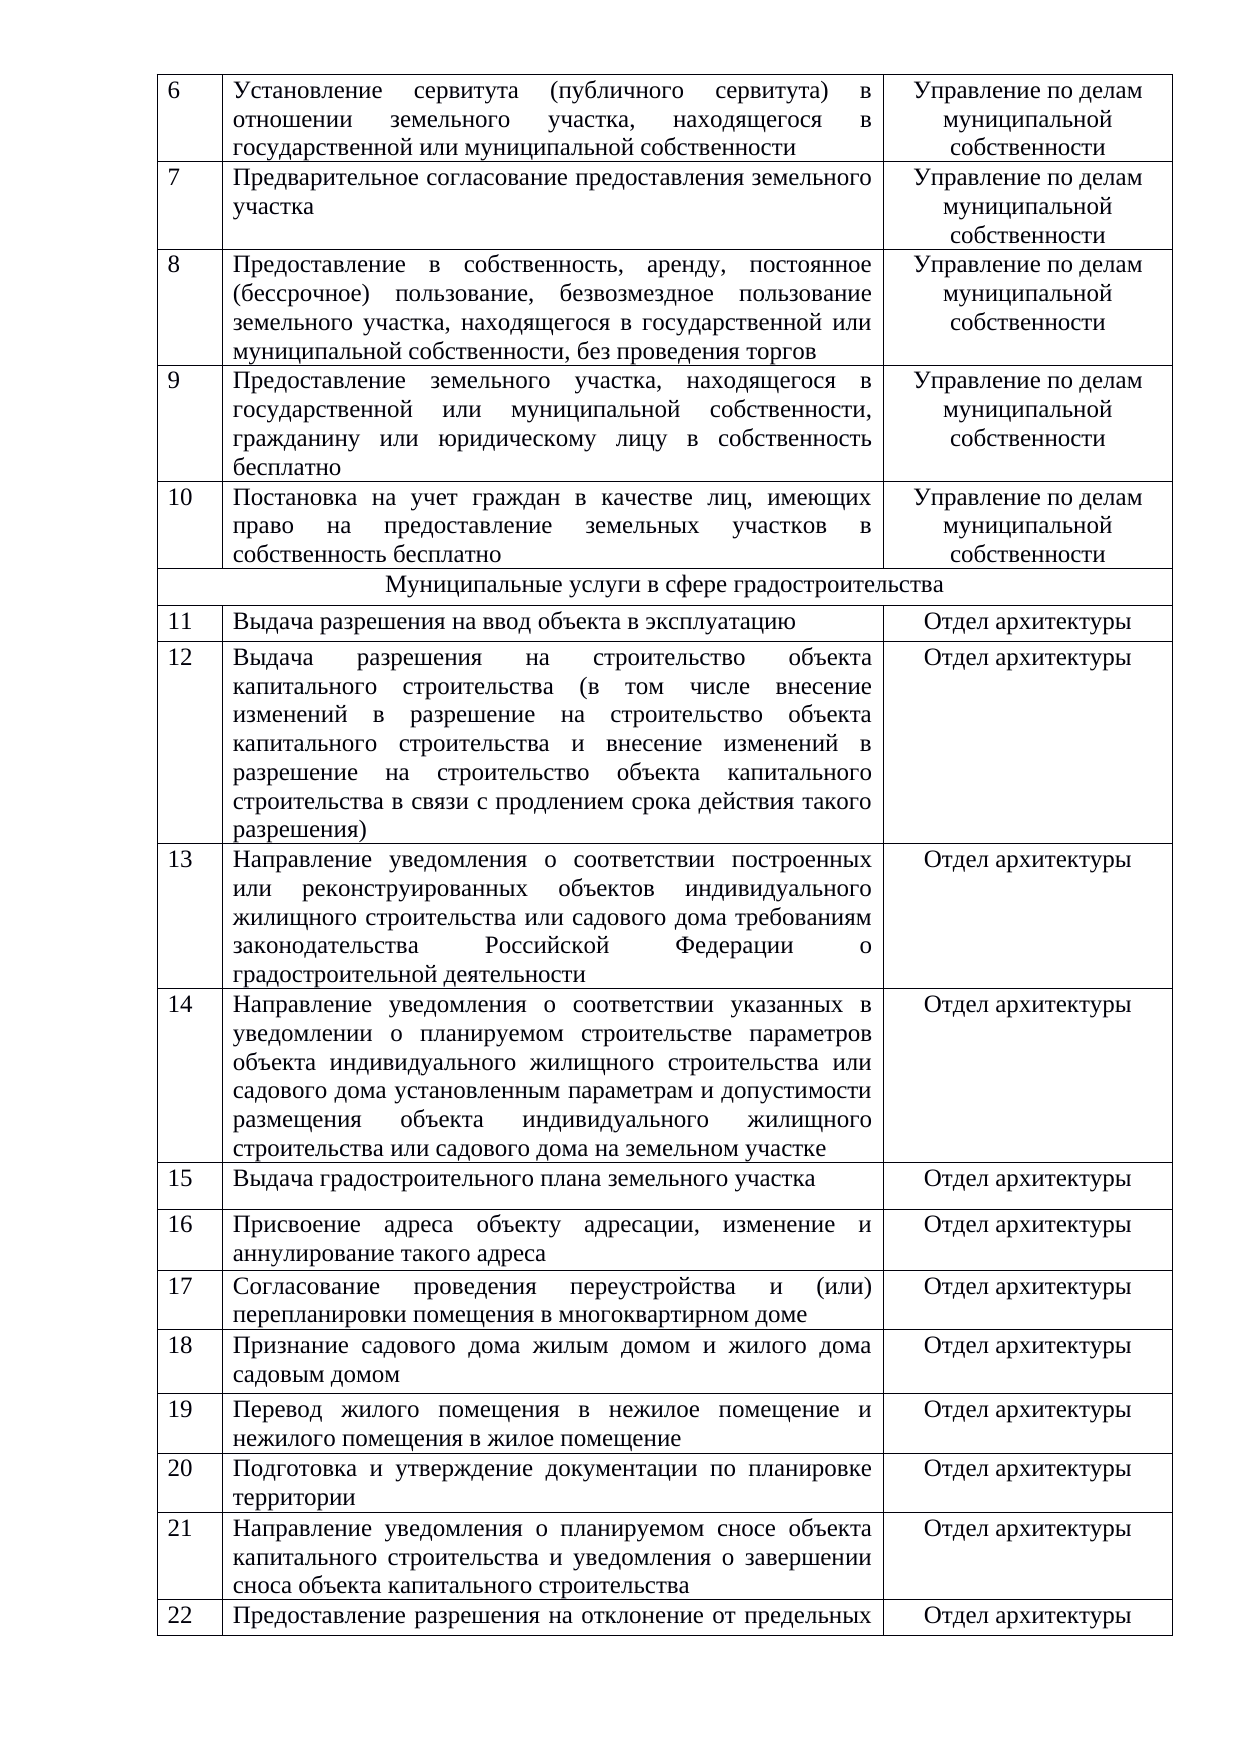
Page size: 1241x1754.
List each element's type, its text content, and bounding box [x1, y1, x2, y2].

table_cell Отдел архитектуры [884, 1600, 1172, 1635]
table_cell Согласование проведения переустройства и (или) перепланировки помещения в многоквартирном доме [223, 1271, 883, 1329]
table_cell 20 [158, 1454, 222, 1512]
table_cell Отдел архитектуры [884, 1163, 1172, 1208]
table_cell Управление по делам муниципальной собственности [884, 250, 1172, 364]
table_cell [884, 75, 1172, 161]
table_cell 16 [158, 1210, 222, 1270]
table_cell Направление уведомления о соответствии построенных или реконструированных объектов индивидуального жилищного строительства или садового дома требованиям законодательства Российской Федерации о градостроительной деятельности [223, 844, 883, 988]
table_cell Присвоение адреса объекту адресации, изменение и аннулирование такого адреса [223, 1210, 883, 1270]
table_cell Управление по делам муниципальной собственности [884, 366, 1172, 481]
table_cell Подготовка и утверждение документации по планировке территории [223, 1454, 883, 1512]
table_cell Предоставление в собственность, аренду, постоянное (бессрочное) пользование, безвозмездное пользование земельного участка, находящегося в государственной или муниципальной собственности, без проведения торгов [223, 250, 883, 364]
table_cell 18 [158, 1330, 222, 1393]
table_cell 10 [158, 482, 222, 568]
table_cell Выдача разрешения на строительство объекта капитального строительства (в том числе внесение изменений в разрешение на строительство объекта капитального строительства и внесение изменений в разрешение на строительство объекта капитального строительства в связи с продлением срока действия такого разрешения) [223, 642, 883, 843]
table_cell Отдел архитектуры [884, 1210, 1172, 1270]
table_cell 9 [158, 366, 222, 481]
table_cell Управление по делам муниципальной собственности [884, 162, 1172, 248]
table_cell Предварительное согласование предоставления земельного участка [223, 162, 883, 248]
table_cell Отдел архитектуры [884, 1271, 1172, 1329]
table_cell 19 [158, 1394, 222, 1452]
table_cell Направление уведомления о соответствии указанных в уведомлении о планируемом строительстве параметров объекта индивидуального жилищного строительства или садового дома установленным параметрам и допустимости размещения объекта индивидуального жилищного строительства или садового дома на земельном участке [223, 989, 883, 1162]
table_cell Управление по делам муниципальной собственности [884, 482, 1172, 568]
table_cell 12 [158, 642, 222, 843]
table_cell Перевод жилого помещения в нежилое помещение и нежилого помещения в жилое помещение [223, 1394, 883, 1452]
table_cell 7 [158, 162, 222, 248]
table_cell Признание садового дома жилым домом и жилого дома садовым домом [223, 1330, 883, 1393]
table_cell 15 [158, 1163, 222, 1208]
table_cell Отдел архитектуры [884, 1513, 1172, 1599]
table_cell Отдел архитектуры [884, 642, 1172, 843]
table_cell Отдел архитектуры [884, 844, 1172, 988]
table_cell 13 [158, 844, 222, 988]
table_cell Отдел архитектуры [884, 989, 1172, 1162]
table_cell Выдача градостроительного плана земельного участка [223, 1163, 883, 1208]
table_cell Отдел архитектуры [884, 1330, 1172, 1393]
table_cell Отдел архитектуры [884, 606, 1172, 641]
table_cell Установление сервитута (публичного сервитута) в отношении земельного участка, находящегося в государственной или муниципальной собственности [223, 75, 883, 161]
table_cell 14 [158, 989, 222, 1162]
table_cell Муниципальные услуги в сфере градостроительства [158, 569, 1172, 605]
table_cell 6 [158, 75, 222, 161]
table_cell Направление уведомления о планируемом сносе объекта капитального строительства и уведомления о завершении сноса объекта капитального строительства [223, 1513, 883, 1599]
table_cell Отдел архитектуры [884, 1394, 1172, 1452]
table_cell 17 [158, 1271, 222, 1329]
table_cell Выдача разрешения на ввод объекта в эксплуатацию [223, 606, 883, 641]
table_cell 8 [158, 250, 222, 364]
table_cell 21 [158, 1513, 222, 1599]
table_cell 22 [158, 1600, 222, 1635]
table_cell Отдел архитектуры [884, 1454, 1172, 1512]
table_cell 11 [158, 606, 222, 641]
table_cell Предоставление земельного участка, находящегося в государственной или муниципальной собственности, гражданину или юридическому лицу в собственность бесплатно [223, 366, 883, 481]
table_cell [223, 1600, 883, 1635]
table_cell Постановка на учет граждан в качестве лиц, имеющих право на предоставление земельных участков в собственность бесплатно [223, 482, 883, 568]
